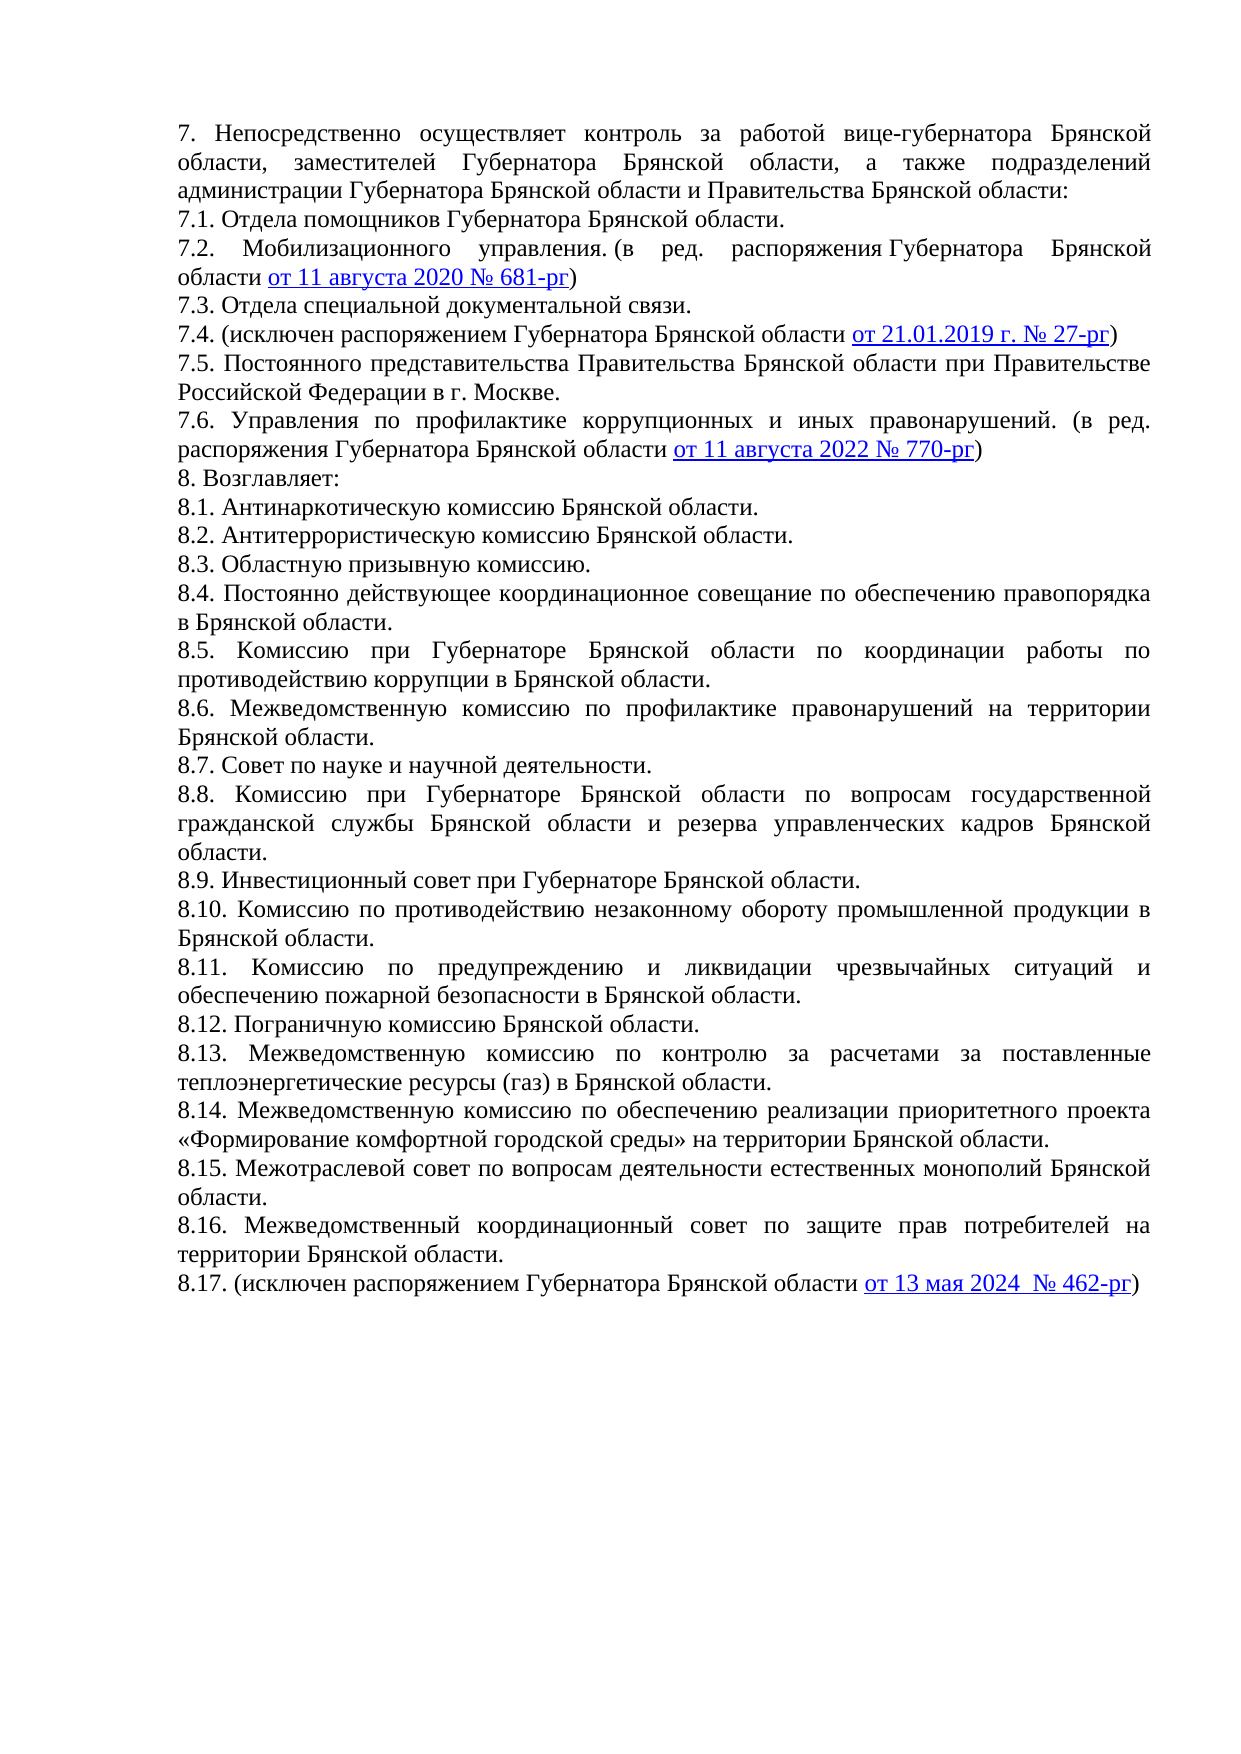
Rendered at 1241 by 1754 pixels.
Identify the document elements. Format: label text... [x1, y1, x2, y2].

text 7.1. Отдела помощников Губернатора Брянской области. [177, 204, 1152, 233]
text 8.3. Областную призывную комиссию. [177, 549, 1152, 578]
text 8.9. Инвестиционный совет при Губернаторе Брянской области. [177, 866, 1152, 894]
text 8.7. Совет по науке и научной деятельности. [177, 751, 1152, 779]
text 8.12. Пограничную комиссию Брянской области. [177, 1009, 1152, 1038]
text 8.8. Комиссию при Губернаторе Брянской области по вопросам государственной гражданской службы Брянской области и резерва управленческих кадров Брянской области. [177, 779, 1152, 866]
text 8. Возглавляет: [177, 463, 1152, 492]
text 8.13. Межведомственную комиссию по контролю за расчетами за поставленные теплоэнергетические ресурсы (газ) в Брянской области. [177, 1038, 1152, 1096]
text 7.4. (исключен распоряжением Губернатора Брянской области от 21.01.2019 г. № 27-рг) [177, 319, 1152, 348]
text 8.11. Комиссию по предупреждению и ликвидации чрезвычайных ситуаций и обеспечению пожарной безопасности в Брянской области. [177, 952, 1152, 1009]
text 8.2. Антитеррористическую комиссию Брянской области. [177, 521, 1152, 549]
text 7. Непосредственно осуществляет контроль за работой вице-губернатора Брянской области, заместителей Губернатора Брянской области, а также подразделений администрации Губернатора Брянской области и Правительства Брянской области: [177, 118, 1152, 204]
text 8.17. (исключен распоряжением Губернатора Брянской области от 13 мая 2024 № 462-рг) [177, 1268, 1152, 1297]
text 7.5. Постоянного представительства Правительства Брянской области при Правительстве Российской Федерации в г. Москве. [177, 348, 1152, 406]
text 7.6. Управления по профилактике коррупционных и иных правонарушений. (в ред. распоряжения Губернатора Брянской области от 11 августа 2022 № 770-рг) [177, 406, 1152, 463]
text 8.15. Межотраслевой совет по вопросам деятельности естественных монополий Брянской области. [177, 1153, 1152, 1211]
text 8.4. Постоянно действующее координационное совещание по обеспечению правопорядка в Брянской области. [177, 578, 1152, 636]
text 8.10. Комиссию по противодействию незаконному обороту промышленной продукции в Брянской области. [177, 894, 1152, 952]
text 8.5. Комиссию при Губернаторе Брянской области по координации работы по противодействию коррупции в Брянской области. [177, 636, 1152, 693]
text 8.16. Межведомственный координационный совет по защите прав потребителей на территории Брянской области. [177, 1211, 1152, 1268]
text 7.3. Отдела специальной документальной связи. [177, 291, 1152, 319]
text 8.1. Антинаркотическую комиссию Брянской области. [177, 492, 1152, 521]
text 7.2. Мобилизационного управления. (в ред. распоряжения Губернатора Брянской области от 11 августа 2020 № 681-рг) [177, 233, 1152, 291]
text 8.14. Межведомственную комиссию по обеспечению реализации приоритетного проекта «Формирование комфортной городской среды» на территории Брянской области. [177, 1096, 1152, 1153]
text 8.6. Межведомственную комиссию по профилактике правонарушений на территории Брянской области. [177, 693, 1152, 751]
